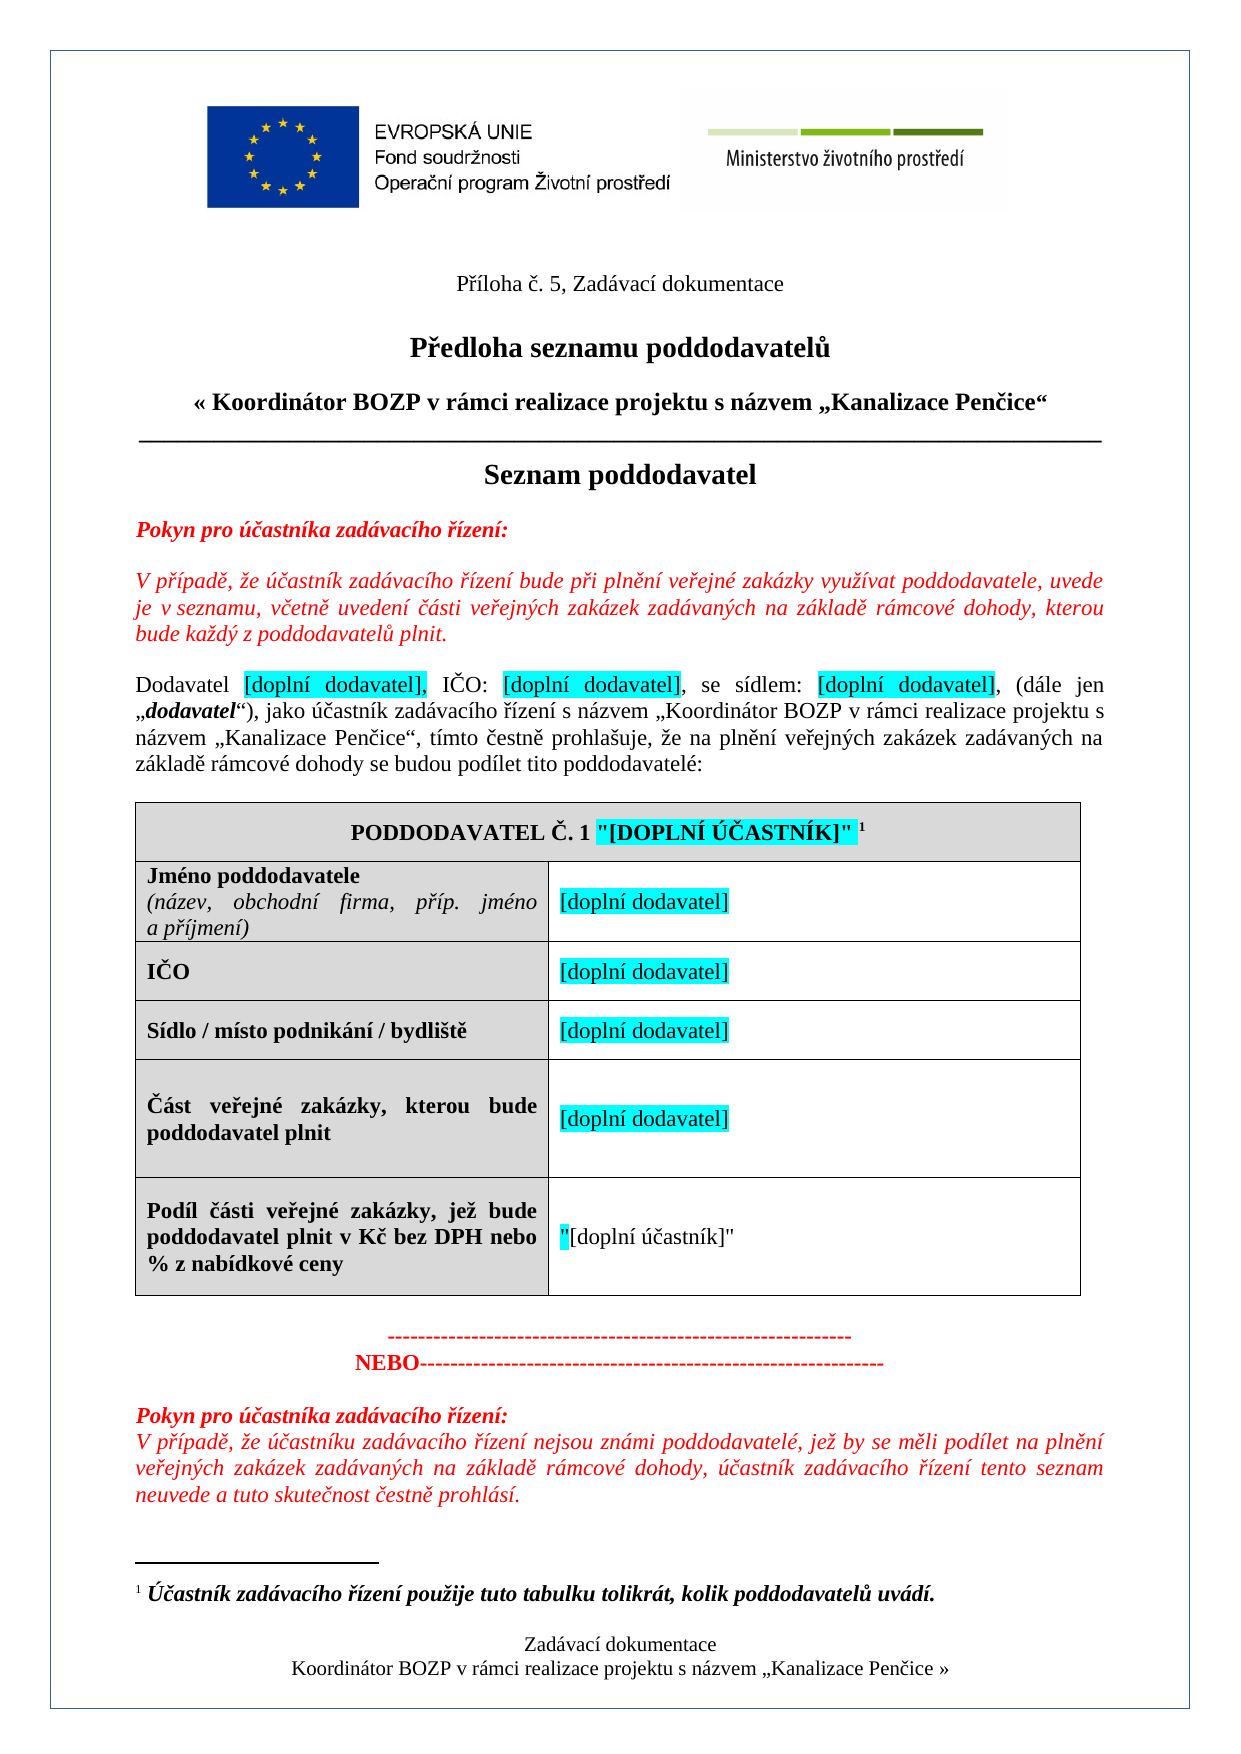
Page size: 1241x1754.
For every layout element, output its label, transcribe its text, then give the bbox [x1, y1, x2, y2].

text Seznam poddodavatel [135, 457, 1105, 491]
text Předloha seznamu poddodavatelů [135, 330, 1105, 363]
text Pokyn pro účastníka zadávacího řízení: [135, 1402, 1105, 1428]
table_cell Sídlo / místo podnikání / bydliště [136, 1001, 548, 1059]
table_cell [549, 1178, 1080, 1295]
table_cell [doplní dodavatel] [549, 942, 1080, 1000]
text -------------------------------------------------------------NEBO------------------------------------------------------------- [135, 1323, 1105, 1375]
text « Koordinátor BOZP v rámci realizace projektu s názvem „Kanalizace Penčice“ [135, 387, 1105, 416]
text V případě, že účastník zadávacího řízení bude při plnění veřejné zakázky využívat poddodavatele, uvede je v seznamu, včetně uvedení části veřejných zakázek zadávaných na základě rámcové dohody, kterou bude každý z poddodavatelů plnit. [135, 567, 1105, 646]
picture [206, 88, 1010, 212]
table_cell Část veřejné zakázky, kterou bude poddodavatel plnit [136, 1060, 548, 1177]
subtitle Příloha č. 5, Zadávací dokumentace [135, 270, 1105, 296]
table_header PODDODAVATEL Č. 1 [136, 803, 1080, 861]
table_cell Podíl části veřejné zakázky, jež bude poddodavatel plnit v Kč bez DPH nebo % z nabídkové ceny [136, 1178, 548, 1295]
text Dodavatel [doplní dodavatel], IČO: [doplní dodavatel], se sídlem: [doplní dodavatel], (dále jen „dodavatel“), jako účastník zadávacího řízení s názvem „Koordinátor BOZP v rámci realizace projektu s názvem „Kanalizace Penčice“, tímto čestně prohlašuje, že na plnění veřejných zakázek zadávaných na základě rámcové dohody se budou podílet tito poddodavatelé: [135, 671, 1105, 777]
table_cell IČO [136, 942, 548, 1000]
table_cell [doplní dodavatel] [549, 862, 1080, 941]
table_cell [doplní dodavatel] [549, 1001, 1080, 1059]
table_cell Jméno poddodavatele (název, obchodní firma, příp. jméno a příjmení) [136, 862, 548, 941]
table_cell [doplní dodavatel] [549, 1060, 1080, 1177]
text _____________________________________________________________________________ [135, 416, 1105, 445]
text V případě, že účastníku zadávacího řízení nejsou známi poddodavatelé, jež by se měli podílet na plnění veřejných zakázek zadávaných na základě rámcové dohody, účastník zadávacího řízení tento seznam neuvede a tuto skutečnost čestně prohlásí. [135, 1428, 1105, 1507]
text Pokyn pro účastníka zadávacího řízení: [135, 516, 1105, 542]
